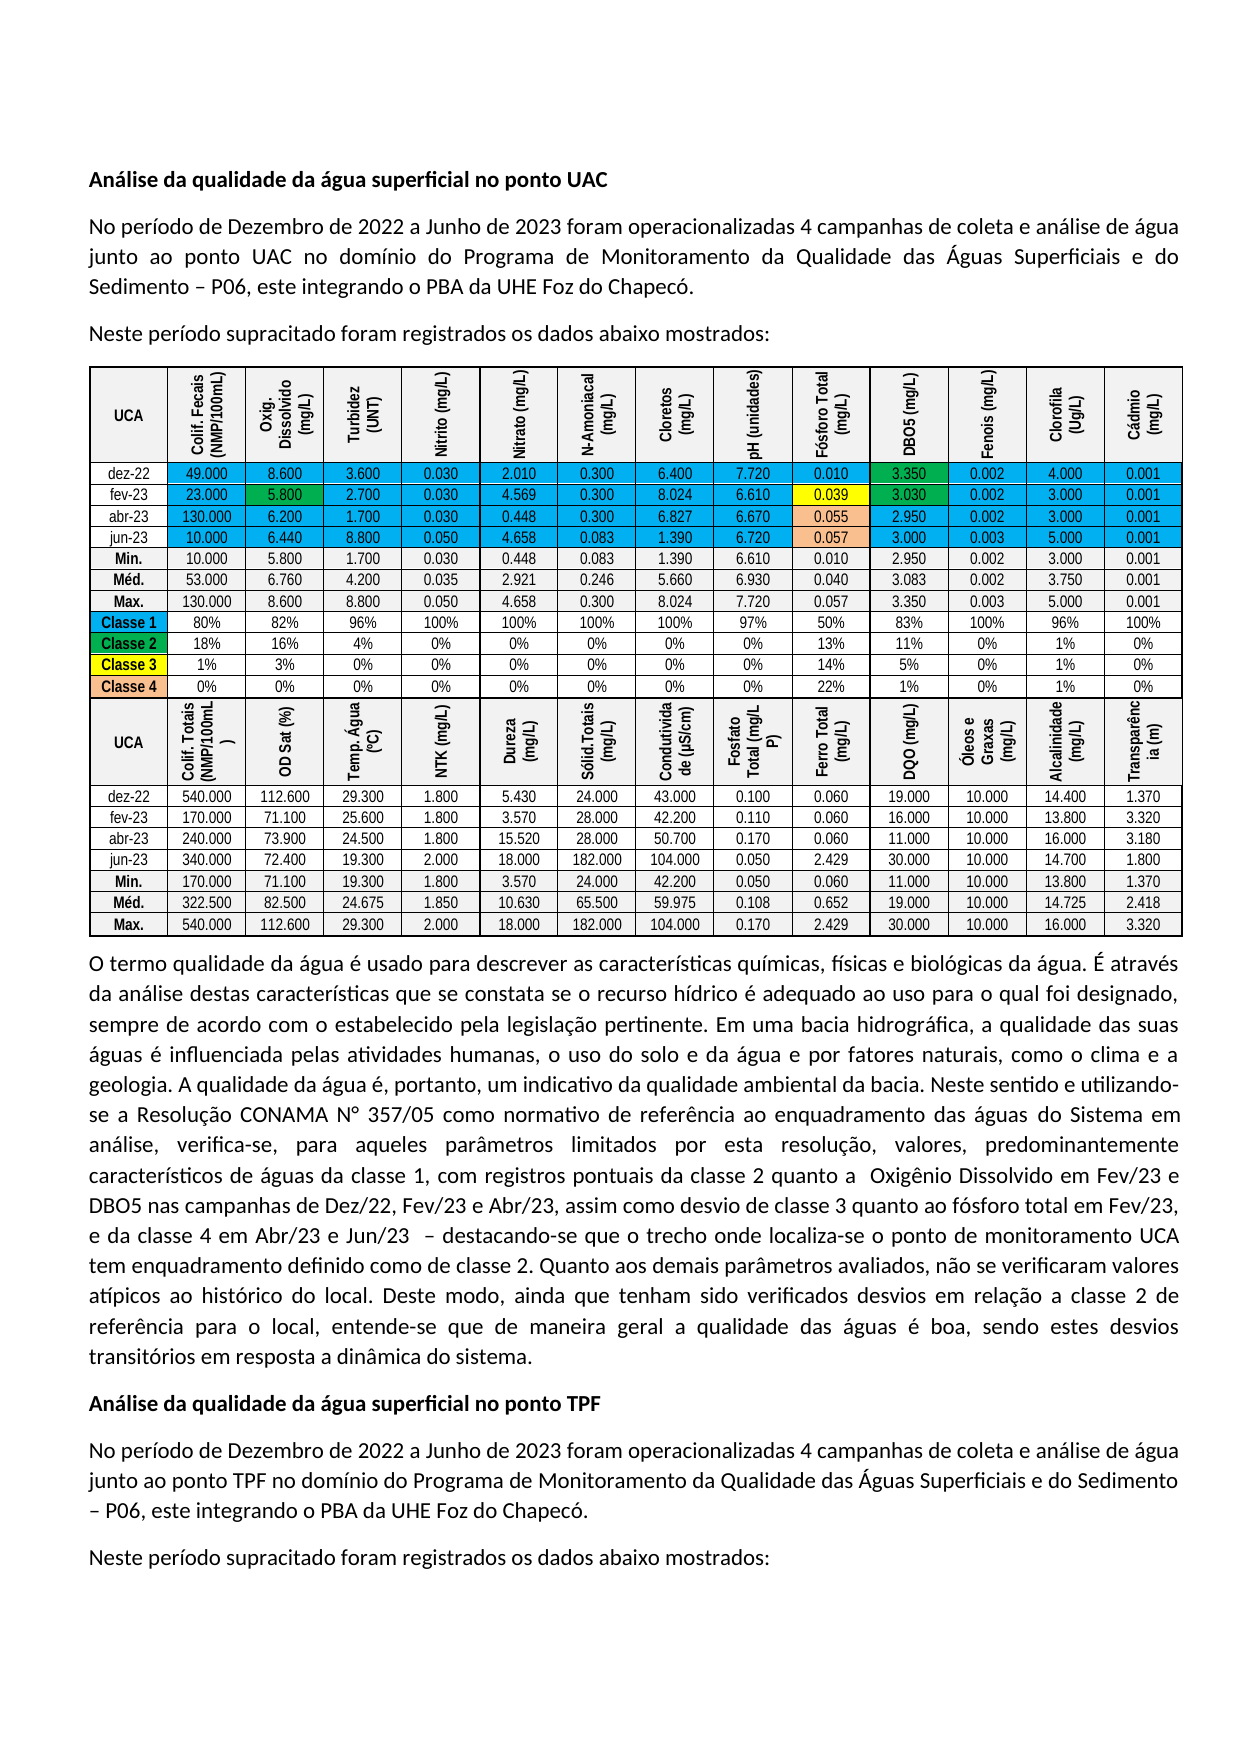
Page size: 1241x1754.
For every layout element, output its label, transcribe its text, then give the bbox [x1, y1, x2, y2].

table_cell 8.024 [636, 591, 713, 611]
table_cell 2.429 [793, 913, 869, 935]
table_cell 0.652 [793, 892, 869, 912]
table_cell 0% [714, 676, 792, 697]
table_cell 0.300 [558, 463, 635, 483]
table_cell 240.000 [168, 828, 245, 848]
table_cell 0.002 [949, 506, 1026, 526]
table_cell 0.050 [714, 871, 792, 891]
table_header Turbidez (UNT) [324, 368, 401, 462]
table_cell 0% [402, 676, 479, 697]
table_cell 24.500 [324, 828, 401, 848]
table_cell 2.418 [1105, 892, 1181, 912]
table_cell 5.800 [246, 548, 323, 568]
table_cell 13.800 [1027, 871, 1104, 891]
table_cell 6.400 [636, 463, 713, 483]
table_cell 14% [793, 655, 869, 675]
table_cell 2.429 [793, 850, 869, 870]
text Neste período supracitado foram registrados os dados abaixo mostrados: [89, 319, 1181, 347]
table_cell 0.001 [1105, 591, 1181, 611]
table_cell 0.001 [1105, 570, 1181, 590]
table_cell 53.000 [168, 570, 245, 590]
table_cell 16% [246, 633, 323, 653]
table_cell 10.000 [949, 828, 1026, 848]
table_header N-Amoniacal (mg/L) [558, 368, 635, 462]
table_cell 97% [714, 612, 792, 632]
table_cell 0.030 [402, 463, 479, 483]
table_cell 42.200 [636, 807, 713, 827]
table_cell 0% [636, 633, 713, 653]
table_cell NTK (mg/L) [402, 699, 479, 785]
table_cell 16.000 [1027, 828, 1104, 848]
table_cell 0% [246, 676, 323, 697]
table_cell 1.390 [636, 548, 713, 568]
table_cell 1% [1027, 633, 1104, 653]
table_cell 24.675 [324, 892, 401, 912]
table_cell jun-23 [91, 850, 167, 870]
table_cell 8.800 [324, 527, 401, 547]
table_cell 170.000 [168, 807, 245, 827]
table_cell 0.083 [558, 548, 635, 568]
table_cell 0.300 [558, 506, 635, 526]
table_cell 3.320 [1105, 913, 1181, 935]
table_cell 18% [168, 633, 245, 653]
table_cell jun-23 [91, 527, 167, 547]
table_header DBO5 (mg/L) [871, 368, 948, 462]
table_cell 0.060 [793, 828, 869, 848]
table_cell 0.050 [402, 591, 479, 611]
table_cell 1.800 [402, 871, 479, 891]
table_cell 6.827 [636, 506, 713, 526]
table_cell 0.003 [949, 591, 1026, 611]
table_cell 65.500 [558, 892, 635, 912]
table_cell 0.040 [793, 570, 869, 590]
table_cell 10.000 [949, 850, 1026, 870]
table_cell 0.010 [793, 463, 869, 483]
table_cell 30.000 [871, 850, 948, 870]
table_cell 3.350 [871, 591, 948, 611]
table_cell 100% [402, 612, 479, 632]
table_cell 59.975 [636, 892, 713, 912]
table_cell 1.800 [1105, 850, 1181, 870]
table_cell UCA [91, 699, 167, 785]
table_cell 6.930 [714, 570, 792, 590]
table_cell 0.002 [949, 570, 1026, 590]
table_cell 112.600 [246, 786, 323, 806]
table_cell 8.024 [636, 485, 713, 505]
table_cell 0% [558, 655, 635, 675]
table_cell 14.725 [1027, 892, 1104, 912]
table_cell 100% [636, 612, 713, 632]
table_header Nitrito (mg/L) [402, 368, 479, 462]
table_cell 0.050 [714, 850, 792, 870]
table_cell 0% [949, 633, 1026, 653]
table_cell 6.720 [714, 527, 792, 547]
table_cell 3% [246, 655, 323, 675]
table_header Fenois (mg/L) [949, 368, 1026, 462]
table_header Nitrato (mg/L) [481, 368, 557, 462]
table_cell 0.001 [1105, 527, 1181, 547]
table_cell 6.760 [246, 570, 323, 590]
table_cell 2.000 [402, 850, 479, 870]
table_cell 0.057 [793, 591, 869, 611]
table_cell 4.569 [481, 485, 557, 505]
table_cell 0.030 [402, 548, 479, 568]
table_cell 1% [1027, 676, 1104, 697]
table_cell 5.430 [481, 786, 557, 806]
text No período de Dezembro de 2022 a Junho de 2023 foram operacionalizadas 4 campanhas de coleta e análise de água junto ao ponto UAC no domínio do Programa de Monitoramento da Qualidade das Águas Superficiais e do Sedimento – P06, este integrando o PBA da UHE Foz do Chapecó. [89, 212, 1181, 300]
table_cell 0.100 [714, 786, 792, 806]
table_cell 0.060 [793, 807, 869, 827]
table_cell Méd. [91, 892, 167, 912]
table_cell 0% [714, 655, 792, 675]
table_cell 100% [949, 612, 1026, 632]
table_cell 16.000 [1027, 913, 1104, 935]
table_cell 100% [481, 612, 557, 632]
table_cell 96% [324, 612, 401, 632]
table_cell 0.035 [402, 570, 479, 590]
table_cell 25.600 [324, 807, 401, 827]
table_cell 10.000 [949, 871, 1026, 891]
table_cell 3.570 [481, 871, 557, 891]
table_cell 100% [558, 612, 635, 632]
table_cell 18.000 [481, 913, 557, 935]
table_cell 43.000 [636, 786, 713, 806]
table_cell 15.520 [481, 828, 557, 848]
table_cell Classe 4 [91, 676, 167, 697]
table_cell 11.000 [871, 871, 948, 891]
table_cell 0.030 [402, 506, 479, 526]
table_cell 0.001 [1105, 506, 1181, 526]
table_cell 2.700 [324, 485, 401, 505]
table_header Clorofila (Ug/L) [1027, 368, 1104, 462]
table_cell 10.000 [168, 527, 245, 547]
table_cell 540.000 [168, 913, 245, 935]
table_cell 14.700 [1027, 850, 1104, 870]
table_header Cloretos (mg/L) [636, 368, 713, 462]
table_cell Max. [91, 591, 167, 611]
table_cell 5% [871, 655, 948, 675]
table_cell Classe 3 [91, 655, 167, 675]
table_cell Min. [91, 548, 167, 568]
table_header Fósforo Total (mg/L) [793, 368, 869, 462]
table_cell 10.000 [949, 807, 1026, 827]
table_cell 0.448 [481, 506, 557, 526]
table_cell 42.200 [636, 871, 713, 891]
table_cell Méd. [91, 570, 167, 590]
table_cell 0.050 [402, 527, 479, 547]
table_cell 0.246 [558, 570, 635, 590]
table_cell fev-23 [91, 485, 167, 505]
table_cell 30.000 [871, 913, 948, 935]
table_cell 3.000 [1027, 485, 1104, 505]
table_cell 82% [246, 612, 323, 632]
table_cell 0.110 [714, 807, 792, 827]
table_cell 10.000 [949, 892, 1026, 912]
table_cell Dureza (mg/L) [481, 699, 557, 785]
table_cell 0% [402, 633, 479, 653]
table_cell 1% [1027, 655, 1104, 675]
table_cell 100% [1105, 612, 1181, 632]
table_cell 0% [558, 676, 635, 697]
table_cell 0% [1105, 676, 1181, 697]
table_cell 6.670 [714, 506, 792, 526]
table_cell 0.300 [558, 591, 635, 611]
table_cell 2.000 [402, 913, 479, 935]
table_cell 0% [481, 633, 557, 653]
table_cell 1.370 [1105, 786, 1181, 806]
table_cell 0.001 [1105, 485, 1181, 505]
table_cell 0% [481, 676, 557, 697]
table_cell 80% [168, 612, 245, 632]
table_cell 3.000 [871, 527, 948, 547]
table_cell 0% [636, 676, 713, 697]
table_cell 130.000 [168, 506, 245, 526]
table_cell 3.083 [871, 570, 948, 590]
table_cell 8.600 [246, 463, 323, 483]
table_cell Classe 1 [91, 612, 167, 632]
table_cell 0% [324, 655, 401, 675]
table_cell 0% [324, 676, 401, 697]
text O termo qualidade da água é usado para descrever as características químicas, físicas e biológicas da água. É através da análise destas características que se constata se o recurso hídrico é adequado ao uso para o qual foi designado, sempre de acordo com o estabelecido pela legislação pertinente. Em uma bacia hidrográfica, a qualidade das suas águas é influenciada pelas atividades humanas, o uso do solo e da água e por fatores naturais, como o clima e a geologia. A qualidade da água é, portanto, um indicativo da qualidade ambiental da bacia. Neste sentido e utilizando-se a Resolução CONAMA N° 357/05 como normativo de referência ao enquadramento das águas do Sistema em análise, verifica-se, para aqueles parâmetros limitados por esta resolução, valores, predominantemente característicos de águas da classe 1, com registros pontuais da classe 2 quanto a Oxigênio Dissolvido em Fev/23 e DBO5 nas campanhas de Dez/22, Fev/23 e Abr/23, assim como desvio de classe 3 quanto ao fósforo total em Fev/23, e da classe 4 em Abr/23 e Jun/23 – destacando-se que o trecho onde localiza-se o ponto de monitoramento UCA tem enquadramento definido como de classe 2. Quanto aos demais parâmetros avaliados, não se verificaram valores atípicos ao histórico do local. Deste modo, ainda que tenham sido verificados desvios em relação a classe 2 de referência para o local, entende-se que de maneira geral a qualidade das águas é boa, sendo estes desvios transitórios em resposta a dinâmica do sistema. [89, 949, 1181, 1370]
table_cell 104.000 [636, 913, 713, 935]
table_cell 0.002 [949, 485, 1026, 505]
table_cell fev-23 [91, 807, 167, 827]
table_cell 10.000 [168, 548, 245, 568]
table_cell 0.001 [1105, 548, 1181, 568]
table_cell Fosfato Total (mg/L P) [714, 699, 792, 785]
table_cell 19.300 [324, 871, 401, 891]
table_cell Colif. Totais (NMP/100mL) [168, 699, 245, 785]
table_cell 0.060 [793, 786, 869, 806]
table_cell 2.950 [871, 506, 948, 526]
table_cell 5.800 [246, 485, 323, 505]
table_cell 24.000 [558, 871, 635, 891]
table_cell 182.000 [558, 913, 635, 935]
table_cell 322.500 [168, 892, 245, 912]
table_cell 8.800 [324, 591, 401, 611]
table_cell 2.010 [481, 463, 557, 483]
table_cell 10.630 [481, 892, 557, 912]
table_cell 4% [324, 633, 401, 653]
table_cell 72.400 [246, 850, 323, 870]
table_cell 340.000 [168, 850, 245, 870]
table_cell Max. [91, 913, 167, 935]
table_cell 3.750 [1027, 570, 1104, 590]
table_cell 6.610 [714, 548, 792, 568]
table_cell 170.000 [168, 871, 245, 891]
table_cell 14.400 [1027, 786, 1104, 806]
table_cell 0.002 [949, 548, 1026, 568]
table_cell 5.000 [1027, 527, 1104, 547]
text Análise da qualidade da água superficial no ponto TPF [89, 1389, 1181, 1417]
table_cell 19.000 [871, 786, 948, 806]
table_cell abr-23 [91, 828, 167, 848]
table_cell 11% [871, 633, 948, 653]
table_cell 29.300 [324, 786, 401, 806]
table_cell 50.700 [636, 828, 713, 848]
table_cell 1.800 [402, 828, 479, 848]
table_cell 5.000 [1027, 591, 1104, 611]
table_cell 71.100 [246, 807, 323, 827]
table_cell 1% [168, 655, 245, 675]
table_cell 8.600 [246, 591, 323, 611]
table_cell 4.658 [481, 591, 557, 611]
table_cell 0.448 [481, 548, 557, 568]
table_cell 49.000 [168, 463, 245, 483]
table_cell 1% [871, 676, 948, 697]
table_cell 3.030 [871, 485, 948, 505]
table_cell 0.170 [714, 828, 792, 848]
table_cell 96% [1027, 612, 1104, 632]
table_cell 6.200 [246, 506, 323, 526]
table_cell DQO (mg/L) [871, 699, 948, 785]
table_cell 10.000 [949, 913, 1026, 935]
table_cell 0% [402, 655, 479, 675]
table_cell 3.000 [1027, 548, 1104, 568]
text Análise da qualidade da água superficial no ponto UAC [89, 165, 1181, 193]
table_cell 0% [1105, 633, 1181, 653]
table_cell 29.300 [324, 913, 401, 935]
table_cell 0.030 [402, 485, 479, 505]
table_cell 540.000 [168, 786, 245, 806]
table_cell Condutividade (µS/cm) [636, 699, 713, 785]
table_header Colif. Fecais (NMP/100mL) [168, 368, 245, 462]
table_cell 24.000 [558, 786, 635, 806]
table_cell 3.600 [324, 463, 401, 483]
table_cell 73.900 [246, 828, 323, 848]
text Neste período supracitado foram registrados os dados abaixo mostrados: [89, 1543, 1181, 1571]
table_header Cádmio (mg/L) [1105, 368, 1182, 462]
table_cell 2.921 [481, 570, 557, 590]
table_cell 22% [793, 676, 869, 697]
table_cell 10.000 [949, 786, 1026, 806]
table_cell Alcalinidade (mg/L) [1027, 699, 1104, 785]
table_cell Transparência (m) [1105, 699, 1182, 785]
text No período de Dezembro de 2022 a Junho de 2023 foram operacionalizadas 4 campanhas de coleta e análise de água junto ao ponto TPF no domínio do Programa de Monitoramento da Qualidade das Águas Superficiais e do Sedimento – P06, este integrando o PBA da UHE Foz do Chapecó. [89, 1436, 1181, 1524]
table_cell 13% [793, 633, 869, 653]
table_cell Min. [91, 871, 167, 891]
table_cell dez-22 [91, 786, 167, 806]
table_cell Temp. Água (ºC) [324, 699, 401, 785]
table_cell 5.660 [636, 570, 713, 590]
table_cell 6.440 [246, 527, 323, 547]
table_cell dez-22 [91, 463, 167, 483]
table_cell 3.000 [1027, 506, 1104, 526]
table_cell Classe 2 [91, 633, 167, 653]
table_cell 7.720 [714, 463, 792, 483]
table_cell 0.108 [714, 892, 792, 912]
table_cell 0.300 [558, 485, 635, 505]
table_cell 0.039 [793, 485, 869, 505]
table_cell 4.200 [324, 570, 401, 590]
table_cell 0% [1105, 655, 1181, 675]
table_cell 0.060 [793, 871, 869, 891]
table_cell 1.390 [636, 527, 713, 547]
table_header UCA [91, 368, 167, 462]
table_cell 50% [793, 612, 869, 632]
table_cell 28.000 [558, 828, 635, 848]
table_cell 0.170 [714, 913, 792, 935]
table_cell 4.000 [1027, 463, 1104, 483]
table_cell 0% [168, 676, 245, 697]
table_cell 1.850 [402, 892, 479, 912]
table_cell 0.083 [558, 527, 635, 547]
table_cell 182.000 [558, 850, 635, 870]
table_cell 0% [949, 676, 1026, 697]
table_cell 2.950 [871, 548, 948, 568]
table_cell 3.180 [1105, 828, 1181, 848]
table_cell 0.001 [1105, 463, 1181, 483]
table_cell Ferro Total (mg/L) [793, 699, 869, 785]
table_cell 0.002 [949, 463, 1026, 483]
table_cell 1.800 [402, 786, 479, 806]
table_cell 0.010 [793, 548, 869, 568]
table_header Oxig. Dissolvido (mg/L) [246, 368, 323, 462]
table_cell 3.570 [481, 807, 557, 827]
table_cell 28.000 [558, 807, 635, 827]
table_cell Sólid.Totais (mg/L) [558, 699, 635, 785]
table_cell 112.600 [246, 913, 323, 935]
table_cell 11.000 [871, 828, 948, 848]
table_cell 0% [714, 633, 792, 653]
table_cell 0% [481, 655, 557, 675]
table_cell 130.000 [168, 591, 245, 611]
table_cell 18.000 [481, 850, 557, 870]
table_cell Óleos e Graxas (mg/L) [949, 699, 1026, 785]
table_cell 104.000 [636, 850, 713, 870]
table_cell 23.000 [168, 485, 245, 505]
table_cell 1.370 [1105, 871, 1181, 891]
table_cell 0.057 [793, 527, 869, 547]
table_cell 71.100 [246, 871, 323, 891]
table_cell 6.610 [714, 485, 792, 505]
table_cell 4.658 [481, 527, 557, 547]
table_cell 0% [949, 655, 1026, 675]
table_cell 0% [636, 655, 713, 675]
table_cell abr-23 [91, 506, 167, 526]
table_cell OD Sat (%) [246, 699, 323, 785]
table_cell 1.700 [324, 548, 401, 568]
table_cell 19.300 [324, 850, 401, 870]
table_cell 1.700 [324, 506, 401, 526]
table_cell 3.320 [1105, 807, 1181, 827]
table_cell 0.055 [793, 506, 869, 526]
table_cell 3.350 [871, 463, 948, 483]
table_cell 1.800 [402, 807, 479, 827]
table_cell 83% [871, 612, 948, 632]
table_cell 82.500 [246, 892, 323, 912]
table_cell 0.003 [949, 527, 1026, 547]
table_header pH (unidades) [714, 368, 792, 462]
table_cell 7.720 [714, 591, 792, 611]
table_cell 0% [558, 633, 635, 653]
table_cell 19.000 [871, 892, 948, 912]
table_cell 16.000 [871, 807, 948, 827]
table_cell 13.800 [1027, 807, 1104, 827]
